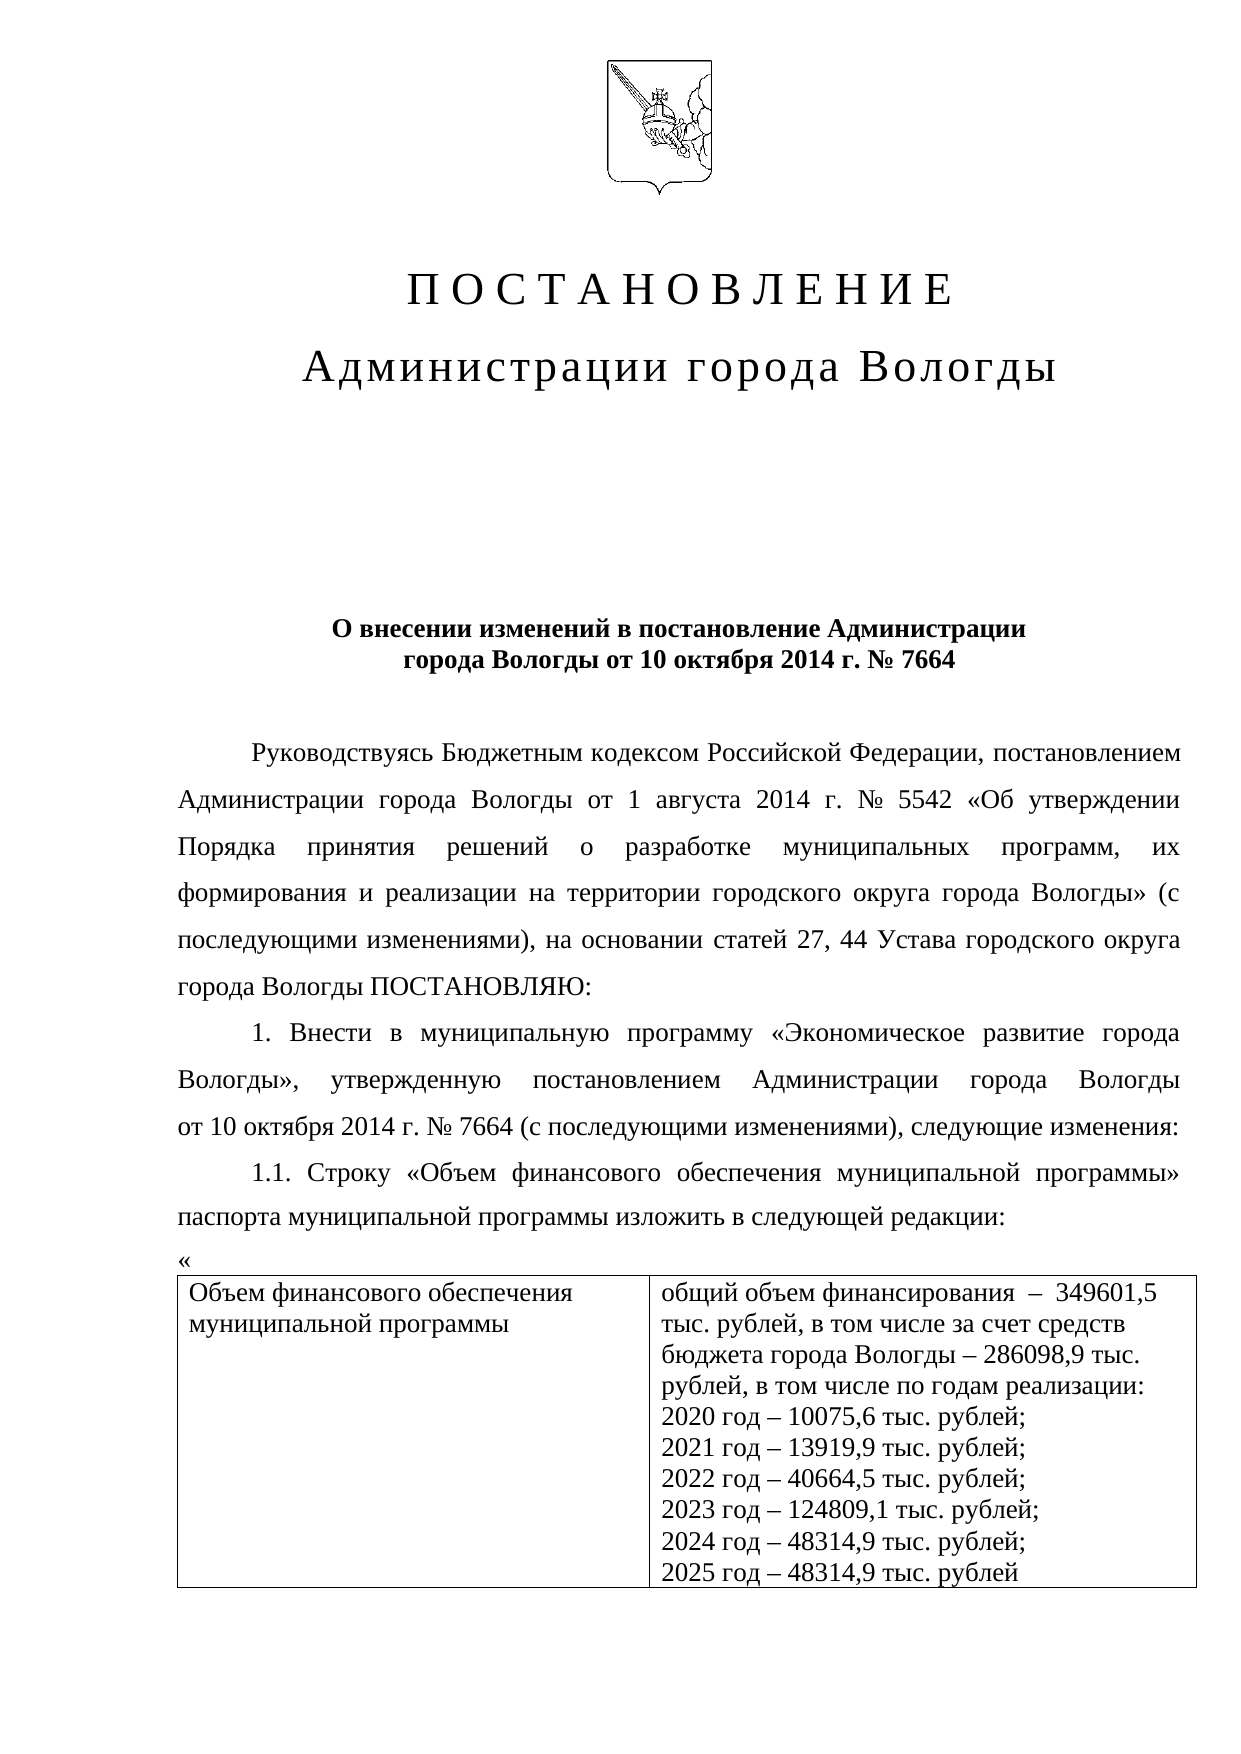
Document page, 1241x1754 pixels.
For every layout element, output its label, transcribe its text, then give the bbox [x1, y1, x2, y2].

text 1. Внести в муниципальную программу «Экономическое развитие города Вологды», утвержденную постановлением Администрации города Вологды от 10 октября 2014 г. № 7664 (с последующими изменениями), следующие изменения: [177, 1016, 1181, 1141]
table_header Объем финансового обеспечения муниципальной программы [178, 1276, 649, 1587]
text О внесении изменений в постановление Администрации [177, 612, 1181, 643]
list Руководствуясь Бюджетным кодексом Российской Федерации, постановлением Администрации города Вологды от 1 августа 2014 г. № 5542 «Об утверждении Порядка принятия решений о разработке муниципальных программ, их формирования и реализации на территории городского округа города Вологды» (с последующими изменениями), на основании статей 27, 44 Устава городского округа города Вологды ПОСТАНОВЛЯЮ: [177, 736, 1181, 1001]
text 1.1. Строку «Объем финансового обеспечения муниципальной программы» паспорта муниципальной программы изложить в следующей редакции: [177, 1156, 1181, 1231]
table_header общий объем финансирования – 349601,5 тыс. рублей, в том числе за счет средств бюджета города Вологды – 286098,9 тыс. рублей, в том числе по годам реализации: 2020 год – 10075,6 тыс. рублей; 2021 год – 13919,9 тыс. рублей; 2022 год – 40664,5 тыс. рублей; 2023 год – 124809,1 тыс. рублей; 2024 год – 48314,9 тыс. рублей; 2025 год – 48314,9 тыс. рублей [650, 1276, 1196, 1587]
text города Вологды от 10 октября 2014 г. № 7664 [177, 643, 1181, 674]
text Администрации города Вологды [177, 339, 1181, 391]
text П О С Т А Н О В Л Е Н И Е [177, 262, 1181, 314]
picture [604, 57, 714, 195]
text « [177, 1243, 1181, 1274]
